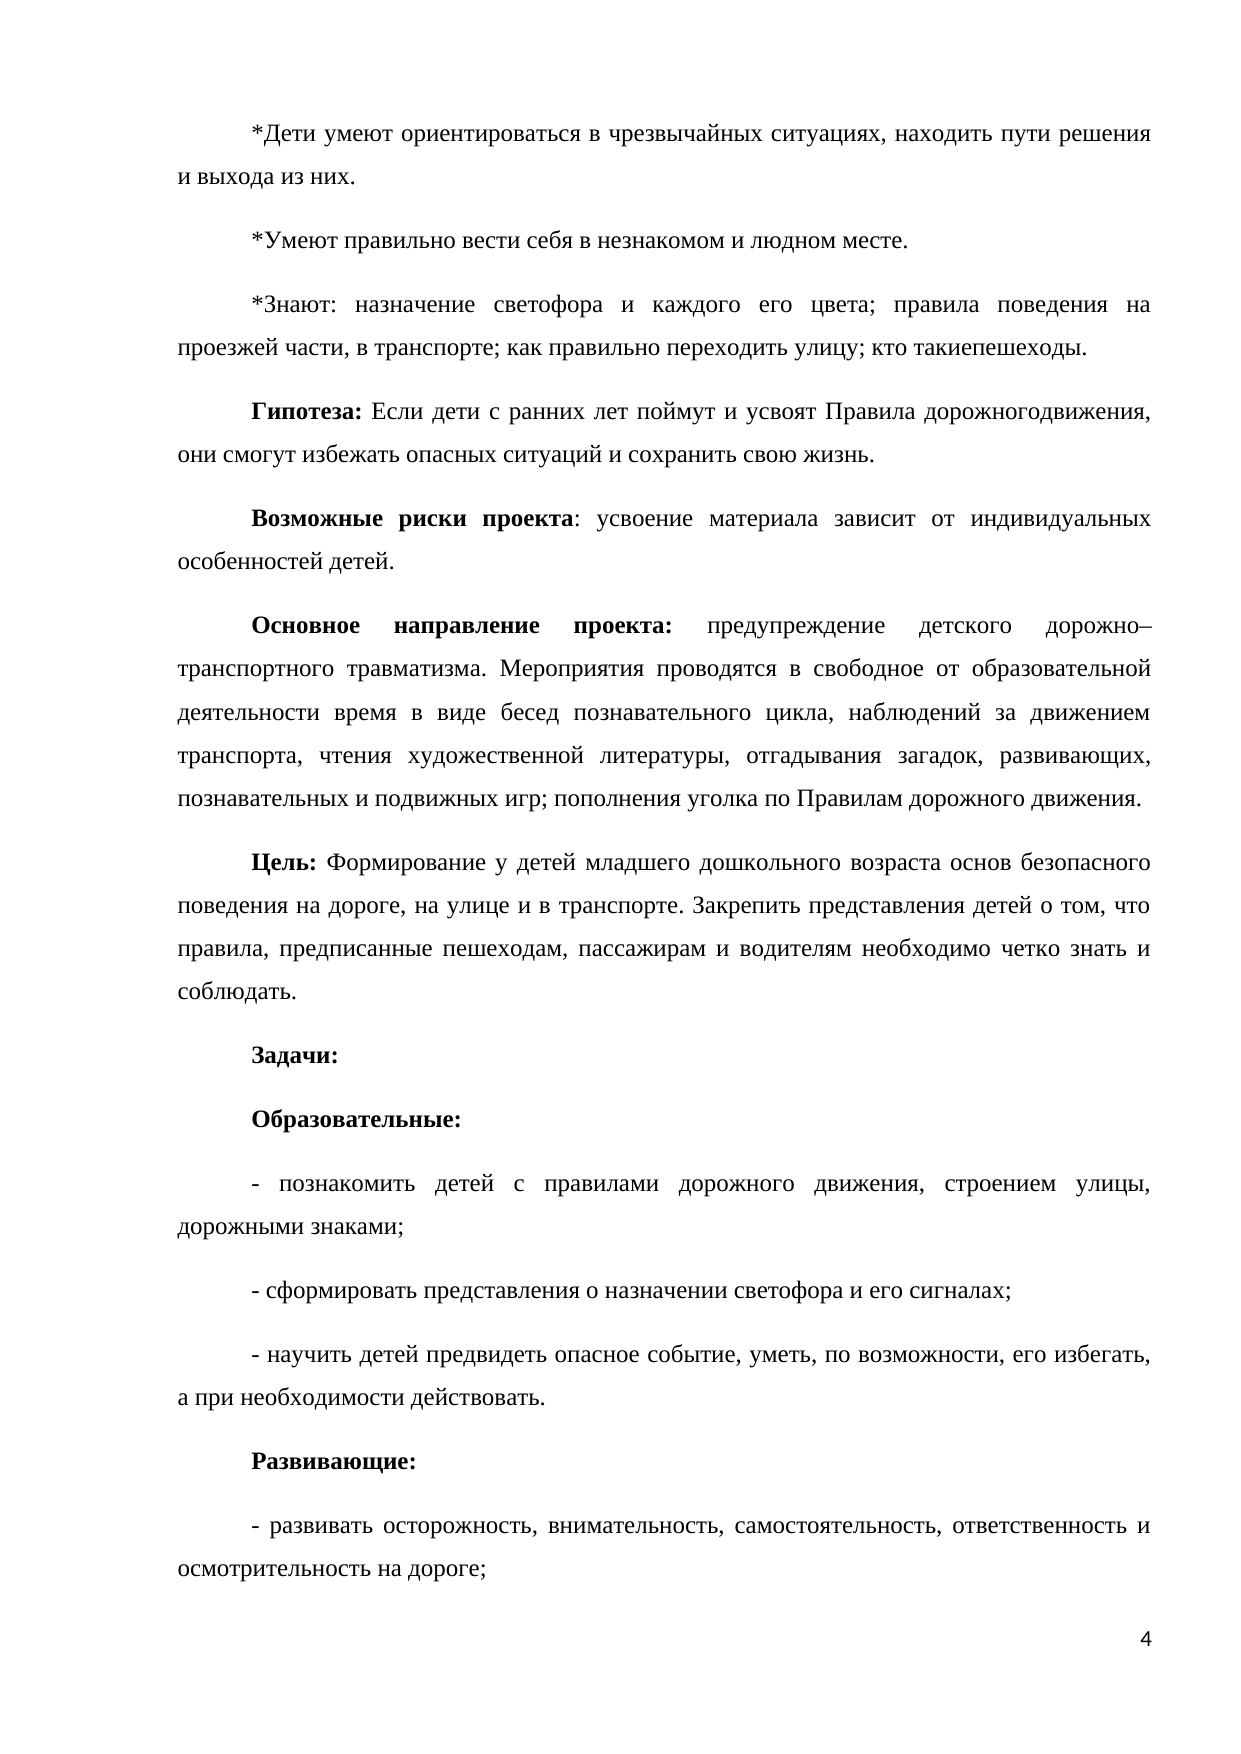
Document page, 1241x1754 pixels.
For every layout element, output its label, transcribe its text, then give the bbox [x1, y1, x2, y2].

text *Дети умеют ориентироваться в чрезвычайных ситуациях, находить пути решения и выхода из них. [177, 118, 1152, 190]
text - развивать осторожность, внимательность, самостоятельность, ответственность и осмотрительность на дороге; [177, 1510, 1152, 1582]
text *Знают: назначение светофора и каждого его цвета; правила поведения на проезжей части, в транспорте; как правильно переходить улицу; кто такиепешеходы. [177, 289, 1152, 361]
text - сформировать представления о назначении светофора и его сигналах; [177, 1275, 1152, 1304]
text - научить детей предвидеть опасное событие, уметь, по возможности, его избегать, а при необходимости действовать. [177, 1339, 1152, 1411]
text Гипотеза: Если дети с ранних лет поймут и усвоят Правила дорожногодвижения, они смогут избежать опасных ситуаций и сохранить свою жизнь. [177, 396, 1152, 468]
text Основное направление проекта: предупреждение детского дорожно–транспортного травматизма. Мероприятия проводятся в свободное от образовательной деятельности время в виде бесед познавательного цикла, наблюдений за движением транспорта, чтения художественной литературы, отгадывания загадок, развивающих, познавательных и подвижных игр; пополнения уголка по Правилам дорожного движения. [177, 610, 1152, 812]
text Возможные риски проекта: усвоение материала зависит от индивидуальных особенностей детей. [177, 503, 1152, 575]
text Развивающие: [177, 1446, 1152, 1475]
text Задачи: [177, 1040, 1152, 1069]
text Цель: Формирование у детей младшего дошкольного возраста основ безопасного поведения на дороге, на улице и в транспорте. Закрепить представления детей о том, что правила, предписанные пешеходам, пассажирам и водителям необходимо четко знать и соблюдать. [177, 847, 1152, 1005]
text - познакомить детей с правилами дорожного движения, строением улицы, дорожными знаками; [177, 1168, 1152, 1240]
text *Умеют правильно вести себя в незнакомом и людном месте. [177, 225, 1152, 254]
text Образовательные: [177, 1104, 1152, 1133]
